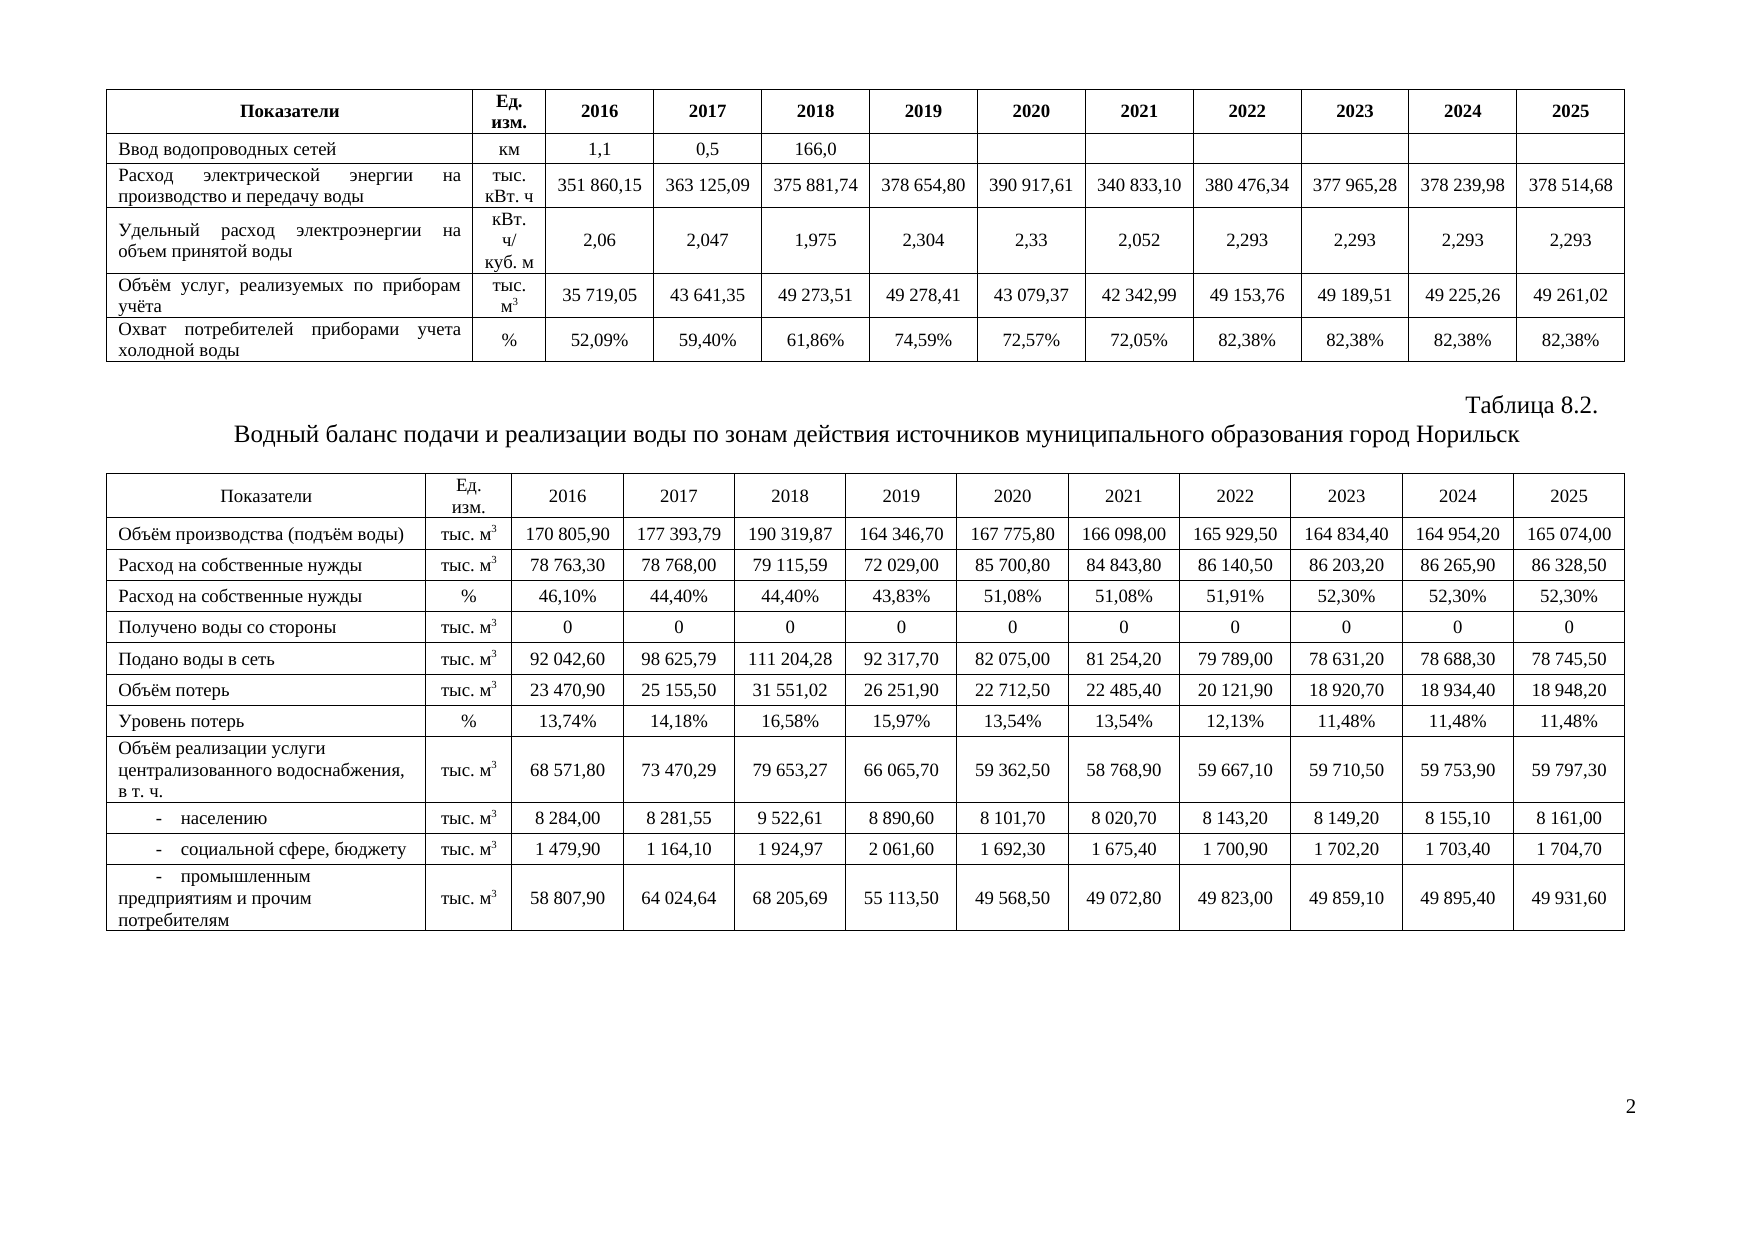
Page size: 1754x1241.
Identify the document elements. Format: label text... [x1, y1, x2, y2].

table_cell 98 625,79 [624, 643, 734, 673]
table_cell 78 763,30 [512, 550, 623, 580]
table_cell Объём потерь [107, 675, 425, 705]
table_cell 1,1 [546, 134, 653, 163]
table_cell 92 042,60 [512, 643, 623, 673]
table_cell 43 079,37 [978, 274, 1085, 317]
table_cell 16,58% [735, 706, 845, 736]
table_cell Расход электрической энергии на производство и передачу воды [107, 164, 472, 207]
table_cell 86 265,90 [1403, 550, 1513, 580]
table_cell 380 476,34 [1194, 164, 1301, 207]
table_cell 49 568,50 [957, 865, 1068, 930]
table_cell [870, 134, 977, 163]
table_cell 1 692,30 [957, 834, 1068, 864]
table_cell 78 631,20 [1291, 643, 1402, 673]
table_cell тыс. м3 [426, 803, 511, 833]
table_cell 86 140,50 [1180, 550, 1290, 580]
table_cell 8 890,60 [846, 803, 956, 833]
table_cell 2,304 [870, 208, 977, 272]
table_cell 167 775,80 [957, 518, 1068, 548]
table_cell 43 641,35 [654, 274, 761, 317]
table_header 2018 [762, 90, 869, 133]
table_cell 64 024,64 [624, 865, 734, 930]
table_cell 22 485,40 [1069, 675, 1179, 705]
table_cell 31 551,02 [735, 675, 845, 705]
table_cell 12,13% [1180, 706, 1290, 736]
table_cell Охват потребителей приборами учета холодной воды [107, 318, 472, 361]
table_header Показатели [107, 90, 472, 133]
table_cell 165 074,00 [1514, 518, 1624, 548]
table_cell 49 273,51 [762, 274, 869, 317]
table_cell 378 239,98 [1409, 164, 1516, 207]
table_cell 68 571,80 [512, 737, 623, 802]
table_cell 61,86% [762, 318, 869, 361]
table_cell 11,48% [1514, 706, 1624, 736]
table_cell 8 155,10 [1403, 803, 1513, 833]
table_cell Расход на собственные нужды [107, 581, 425, 611]
table_cell 11,48% [1291, 706, 1402, 736]
table_cell 2,052 [1086, 208, 1193, 272]
table_cell 22 712,50 [957, 675, 1068, 705]
table_cell 82 075,00 [957, 643, 1068, 673]
table_cell 51,08% [1069, 581, 1179, 611]
table_cell 59 753,90 [1403, 737, 1513, 802]
table_cell 66 065,70 [846, 737, 956, 802]
table_cell Объём услуг, реализуемых по приборам учёта [107, 274, 472, 317]
table_cell тыс. м3 [426, 612, 511, 642]
table_cell 377 965,28 [1302, 164, 1408, 207]
table_header 2021 [1069, 474, 1179, 517]
table_cell 0 [1069, 612, 1179, 642]
table_cell 52,30% [1291, 581, 1402, 611]
table_cell 79 115,59 [735, 550, 845, 580]
table_cell 0 [1291, 612, 1402, 642]
table_cell 11,48% [1403, 706, 1513, 736]
table_cell [1517, 134, 1624, 163]
table_cell 59,40% [654, 318, 761, 361]
table_cell 1 703,40 [1403, 834, 1513, 864]
table_cell 49 225,26 [1409, 274, 1516, 317]
table_cell 15,97% [846, 706, 956, 736]
table_cell Удельный расход электроэнергии на объем принятой воды [107, 208, 472, 272]
table_cell 13,54% [1069, 706, 1179, 736]
table_cell 59 797,30 [1514, 737, 1624, 802]
table_cell 49 278,41 [870, 274, 977, 317]
table_header Ед. изм. [473, 90, 545, 133]
table_cell 74,59% [870, 318, 977, 361]
table_cell 1 924,97 [735, 834, 845, 864]
table_header 2019 [870, 90, 977, 133]
text Водный баланс подачи и реализации воды по зонам действия источников муниципального образования город Норильск [118, 419, 1636, 448]
table_cell 49 931,60 [1514, 865, 1624, 930]
table_cell 8 284,00 [512, 803, 623, 833]
table_cell 8 149,20 [1291, 803, 1402, 833]
table_cell 85 700,80 [957, 550, 1068, 580]
table_cell 92 317,70 [846, 643, 956, 673]
table_cell 81 254,20 [1069, 643, 1179, 673]
table_cell 2,293 [1194, 208, 1301, 272]
table_cell [1409, 134, 1516, 163]
table_cell 164 954,20 [1403, 518, 1513, 548]
table_cell 49 859,10 [1291, 865, 1402, 930]
table_cell 52,09% [546, 318, 653, 361]
table_cell 49 072,80 [1069, 865, 1179, 930]
table_cell 82,38% [1409, 318, 1516, 361]
table_cell 0 [735, 612, 845, 642]
table_cell 44,40% [735, 581, 845, 611]
table_cell 46,10% [512, 581, 623, 611]
table_cell 2,047 [654, 208, 761, 272]
table_cell 43,83% [846, 581, 956, 611]
table_cell 0 [846, 612, 956, 642]
table_header 2024 [1403, 474, 1513, 517]
table_cell 52,30% [1403, 581, 1513, 611]
table_cell 59 667,10 [1180, 737, 1290, 802]
table_cell 0,5 [654, 134, 761, 163]
table_cell Подано воды в сеть [107, 643, 425, 673]
table_cell 49 153,76 [1194, 274, 1301, 317]
table_header 2017 [654, 90, 761, 133]
table_cell 86 203,20 [1291, 550, 1402, 580]
table_cell [1302, 134, 1408, 163]
table_cell 0 [624, 612, 734, 642]
table_cell Получено воды со стороны [107, 612, 425, 642]
table_cell 8 101,70 [957, 803, 1068, 833]
table_cell 49 823,00 [1180, 865, 1290, 930]
table_cell 49 261,02 [1517, 274, 1624, 317]
table_cell 58 768,90 [1069, 737, 1179, 802]
table_cell 166 098,00 [1069, 518, 1179, 548]
table_cell % [473, 318, 545, 361]
table_cell 2,293 [1517, 208, 1624, 272]
table_cell [1086, 134, 1193, 163]
table_cell - социальной сфере, бюджету [107, 834, 425, 864]
table_cell 73 470,29 [624, 737, 734, 802]
table_cell 49 895,40 [1403, 865, 1513, 930]
table_cell - населению [107, 803, 425, 833]
table_cell 79 653,27 [735, 737, 845, 802]
table_cell 78 768,00 [624, 550, 734, 580]
table_cell 68 205,69 [735, 865, 845, 930]
table_cell тыс. м3 [426, 737, 511, 802]
table_header 2019 [846, 474, 956, 517]
table_cell тыс. м3 [426, 834, 511, 864]
table_cell 82,38% [1302, 318, 1408, 361]
table_cell 72,57% [978, 318, 1085, 361]
table_cell 13,54% [957, 706, 1068, 736]
table_header 2018 [735, 474, 845, 517]
table_cell 8 020,70 [1069, 803, 1179, 833]
table_cell 52,30% [1514, 581, 1624, 611]
table_cell 51,91% [1180, 581, 1290, 611]
table_cell 165 929,50 [1180, 518, 1290, 548]
table_cell 164 834,40 [1291, 518, 1402, 548]
table_cell 35 719,05 [546, 274, 653, 317]
table_header 2022 [1194, 90, 1301, 133]
table_cell 18 948,20 [1514, 675, 1624, 705]
table_cell 363 125,09 [654, 164, 761, 207]
table_cell Объём реализации услуги централизованного водоснабжения, в т. ч. [107, 737, 425, 802]
table_cell 111 204,28 [735, 643, 845, 673]
table_cell - промышленным предприятиям и прочим потребителям [107, 865, 425, 930]
table_cell 78 688,30 [1403, 643, 1513, 673]
table_cell 72,05% [1086, 318, 1193, 361]
table_cell 0 [1180, 612, 1290, 642]
table_header Ед. изм. [426, 474, 511, 517]
table_cell тыс. м3 [426, 518, 511, 548]
table_cell 390 917,61 [978, 164, 1085, 207]
table_cell 59 362,50 [957, 737, 1068, 802]
table_cell 166,0 [762, 134, 869, 163]
table_header 2016 [512, 474, 623, 517]
table_cell 55 113,50 [846, 865, 956, 930]
table_cell 78 745,50 [1514, 643, 1624, 673]
table_header 2025 [1517, 90, 1624, 133]
table_cell 9 522,61 [735, 803, 845, 833]
table_cell 351 860,15 [546, 164, 653, 207]
table_header 2025 [1514, 474, 1624, 517]
table_cell 44,40% [624, 581, 734, 611]
table_cell 2,33 [978, 208, 1085, 272]
table_cell кВт. ч/ куб. м [473, 208, 545, 272]
table_cell 1 700,90 [1180, 834, 1290, 864]
table_cell 79 789,00 [1180, 643, 1290, 673]
table_cell 14,18% [624, 706, 734, 736]
table_cell 0 [1403, 612, 1513, 642]
table_cell 2,293 [1409, 208, 1516, 272]
table_cell Объём производства (подъём воды) [107, 518, 425, 548]
table_cell 18 934,40 [1403, 675, 1513, 705]
table_cell 378 654,80 [870, 164, 977, 207]
table_cell 59 710,50 [1291, 737, 1402, 802]
table_cell 1,975 [762, 208, 869, 272]
table_cell 82,38% [1517, 318, 1624, 361]
table_cell % [426, 706, 511, 736]
table_cell [978, 134, 1085, 163]
table_header 2020 [978, 90, 1085, 133]
table_cell 1 704,70 [1514, 834, 1624, 864]
table_cell 8 161,00 [1514, 803, 1624, 833]
table_cell % [426, 581, 511, 611]
table_cell 2,293 [1302, 208, 1408, 272]
table_cell 378 514,68 [1517, 164, 1624, 207]
table_header 2017 [624, 474, 734, 517]
table_cell 58 807,90 [512, 865, 623, 930]
table_cell тыс. м3 [473, 274, 545, 317]
table_cell 8 143,20 [1180, 803, 1290, 833]
table_cell 0 [1514, 612, 1624, 642]
table_header 2020 [957, 474, 1068, 517]
table_cell 72 029,00 [846, 550, 956, 580]
table_cell 1 164,10 [624, 834, 734, 864]
table_cell 190 319,87 [735, 518, 845, 548]
table_cell [1194, 134, 1301, 163]
table_header 2023 [1291, 474, 1402, 517]
table_cell 82,38% [1194, 318, 1301, 361]
table_cell 26 251,90 [846, 675, 956, 705]
table_cell 49 189,51 [1302, 274, 1408, 317]
table_cell 0 [512, 612, 623, 642]
table_cell 375 881,74 [762, 164, 869, 207]
table_cell тыс. м3 [426, 865, 511, 930]
table_cell 13,74% [512, 706, 623, 736]
table_cell 86 328,50 [1514, 550, 1624, 580]
table_cell 1 675,40 [1069, 834, 1179, 864]
table_cell 1 479,90 [512, 834, 623, 864]
table_cell 2 061,60 [846, 834, 956, 864]
table_header 2016 [546, 90, 653, 133]
table_cell 84 843,80 [1069, 550, 1179, 580]
table_cell тыс. кВт. ч [473, 164, 545, 207]
table_cell тыс. м3 [426, 643, 511, 673]
table_cell Ввод водопроводных сетей [107, 134, 472, 163]
table_cell 340 833,10 [1086, 164, 1193, 207]
table_cell 164 346,70 [846, 518, 956, 548]
table_cell 18 920,70 [1291, 675, 1402, 705]
table_cell 0 [957, 612, 1068, 642]
table_cell 177 393,79 [624, 518, 734, 548]
table_cell 42 342,99 [1086, 274, 1193, 317]
table_cell 170 805,90 [512, 518, 623, 548]
table_cell 8 281,55 [624, 803, 734, 833]
table_cell 20 121,90 [1180, 675, 1290, 705]
table_header 2023 [1302, 90, 1408, 133]
table_header 2022 [1180, 474, 1290, 517]
table_cell 2,06 [546, 208, 653, 272]
table_cell тыс. м3 [426, 550, 511, 580]
table_cell 1 702,20 [1291, 834, 1402, 864]
table_cell Расход на собственные нужды [107, 550, 425, 580]
table_cell 23 470,90 [512, 675, 623, 705]
table_cell Уровень потерь [107, 706, 425, 736]
table_header Показатели [107, 474, 425, 517]
table_cell 25 155,50 [624, 675, 734, 705]
table_header 2021 [1086, 90, 1193, 133]
table_cell км [473, 134, 545, 163]
table_cell 51,08% [957, 581, 1068, 611]
table_cell тыс. м3 [426, 675, 511, 705]
table_header 2024 [1409, 90, 1516, 133]
